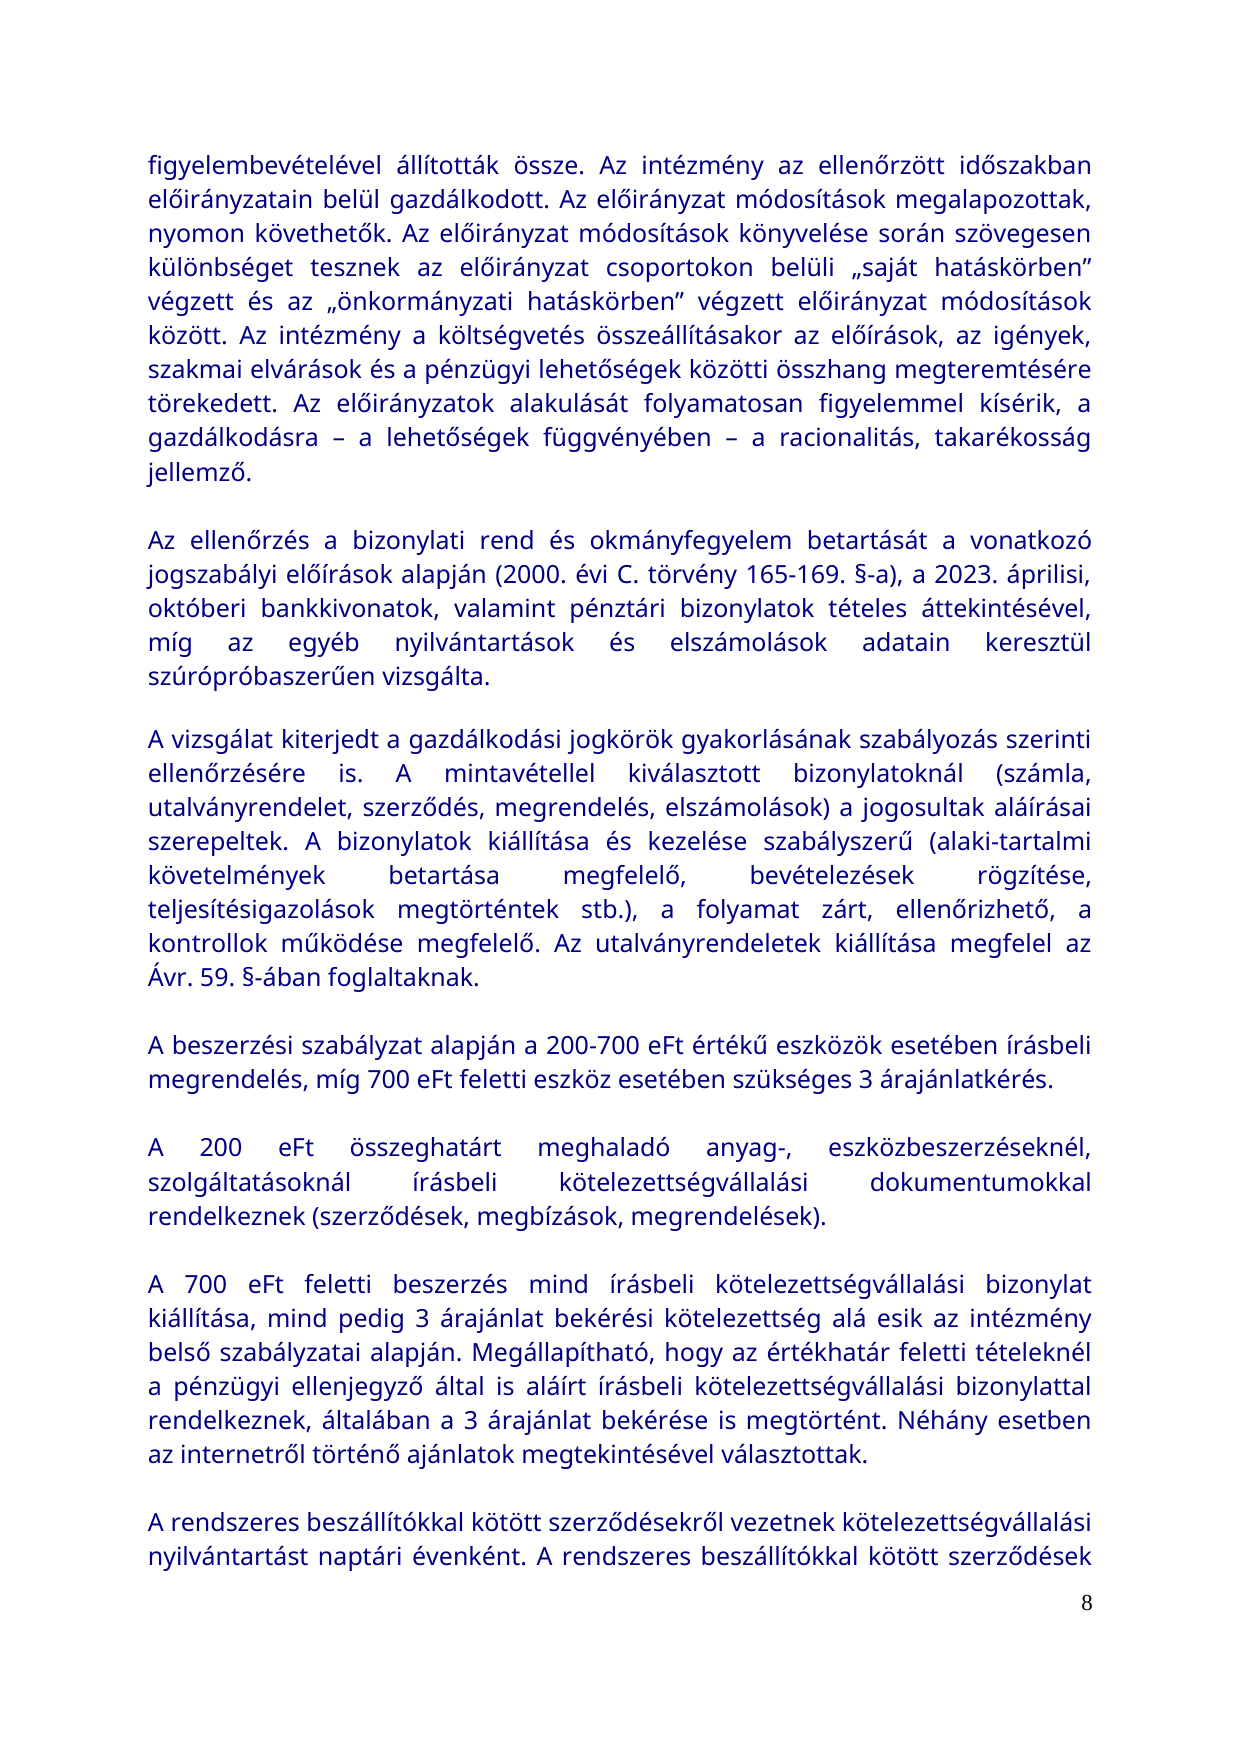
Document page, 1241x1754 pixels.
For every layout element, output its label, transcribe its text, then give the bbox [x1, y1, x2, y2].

text A 200 eFt összeghatárt meghaladó anyag-, eszközbeszerzéseknél, szolgáltatásoknál írásbeli kötelezettségvállalási dokumentumokkal rendelkeznek (szerződések, megbízások, megrendelések). [148, 1130, 1093, 1232]
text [148, 148, 1093, 488]
text A beszerzési szabályzat alapján a 200-700 eFt értékű eszközök esetében írásbeli megrendelés, míg 700 eFt feletti eszköz esetében szükséges 3 árajánlatkérés. [148, 1028, 1093, 1096]
text Az ellenőrzés a bizonylati rend és okmányfegyelem betartását a vonatkozó jogszabályi előírások alapján (2000. évi C. törvény 165-169. §-a), a 2023. áprilisi, októberi bankkivonatok, valamint pénztári bizonylatok tételes áttekintésével, míg az egyéb nyilvántartások és elszámolások adatain keresztül szúrópróbaszerűen vizsgálta. [148, 522, 1093, 693]
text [148, 1505, 1093, 1573]
text A vizsgálat kiterjedt a gazdálkodási jogkörök gyakorlásának szabályozás szerinti ellenőrzésére is. A mintavétellel kiválasztott bizonylatoknál (számla, utalványrendelet, szerződés, megrendelés, elszámolások) a jogosultak aláírásai szerepeltek. A bizonylatok kiállítása és kezelése szabályszerű (alaki-tartalmi követelmények betartása megfelelő, bevételezések rögzítése, teljesítésigazolások megtörténtek stb.), a folyamat zárt, ellenőrizhető, a kontrollok működése megfelelő. Az utalványrendeletek kiállítása megfelel az Ávr. 59. §-ában foglaltaknak. [148, 721, 1093, 994]
text A 700 eFt feletti beszerzés mind írásbeli kötelezettségvállalási bizonylat kiállítása, mind pedig 3 árajánlat bekérési kötelezettség alá esik az intézmény belső szabályzatai alapján. Megállapítható, hogy az értékhatár feletti tételeknél a pénzügyi ellenjegyző által is aláírt írásbeli kötelezettségvállalási bizonylattal rendelkeznek, általában a 3 árajánlat bekérése is megtörtént. Néhány esetben az internetről történő ajánlatok megtekintésével választottak. [148, 1266, 1093, 1471]
